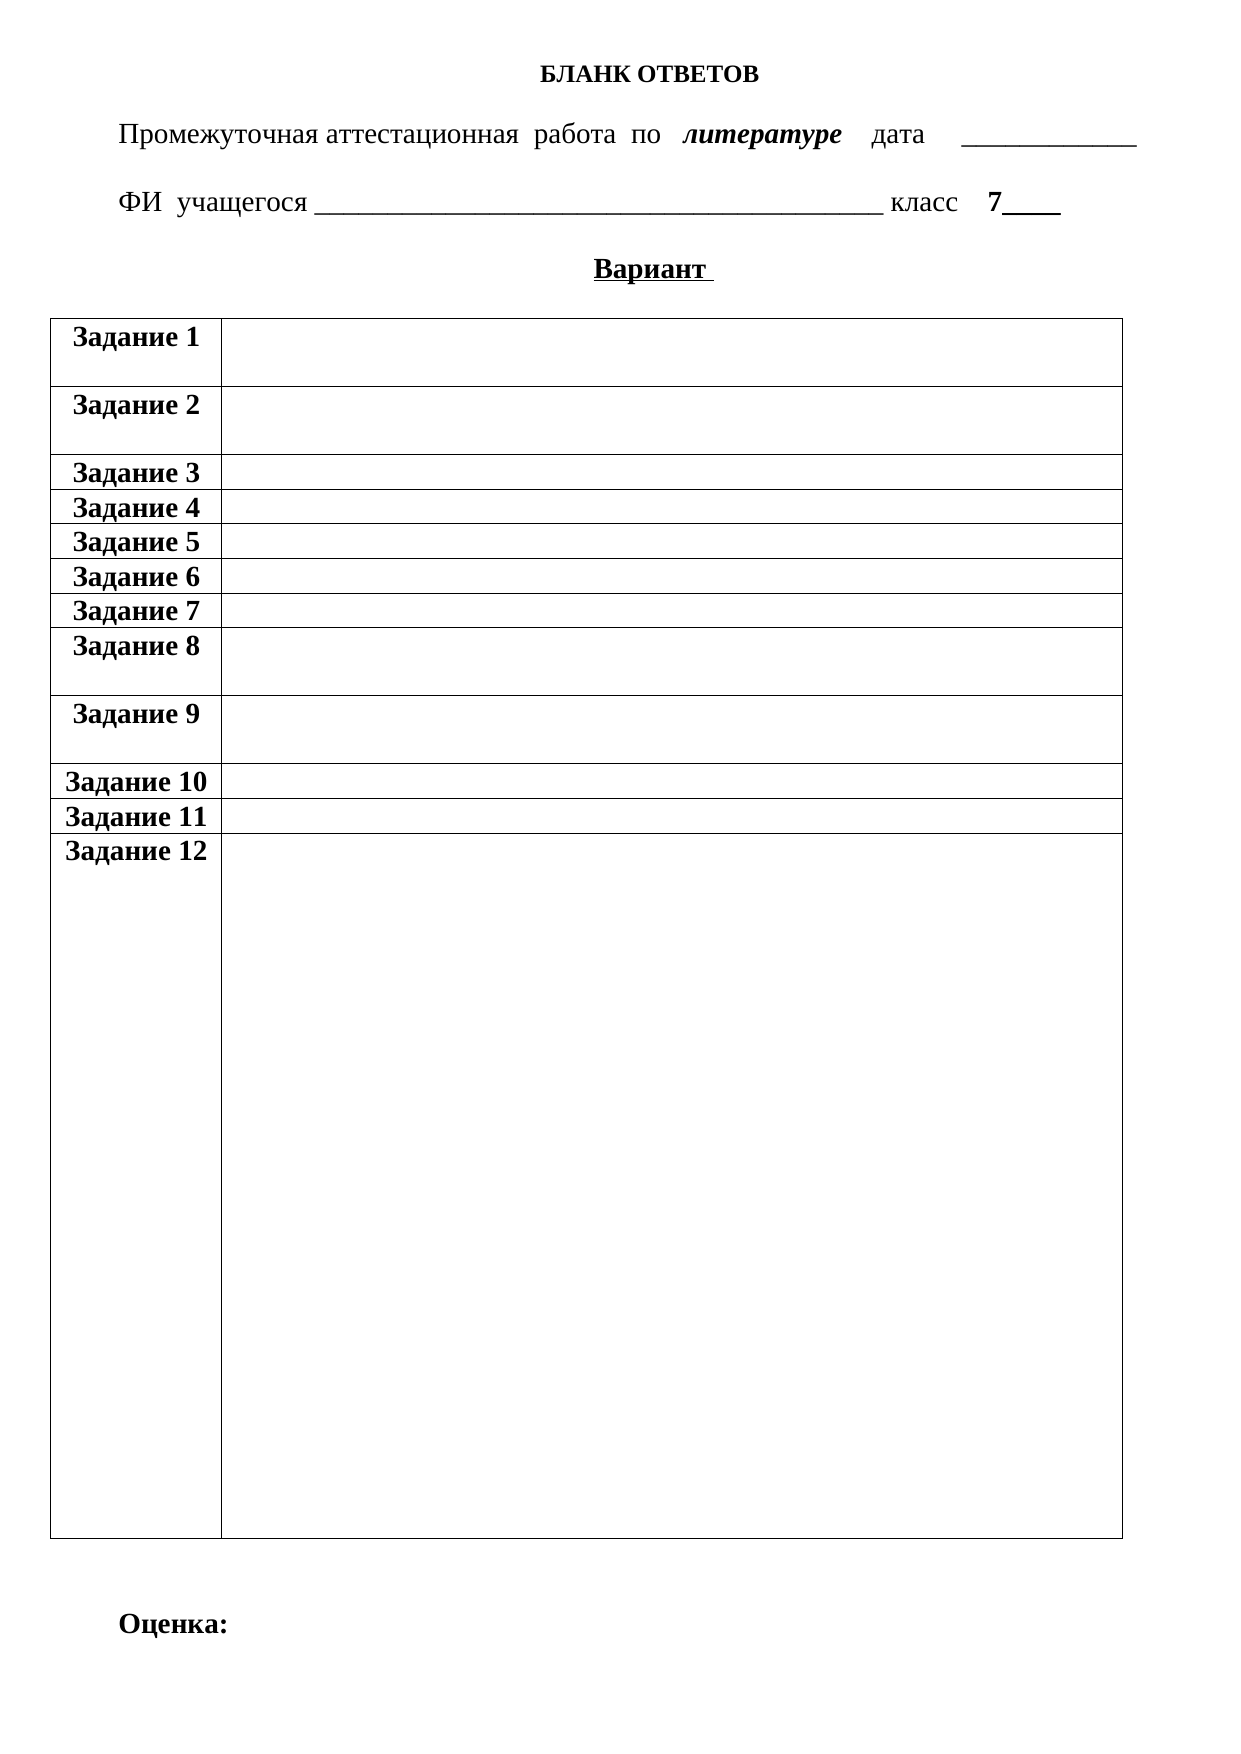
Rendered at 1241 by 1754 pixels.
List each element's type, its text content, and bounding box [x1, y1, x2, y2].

table_cell [222, 490, 1122, 523]
table_cell [222, 524, 1122, 558]
table_header [222, 319, 1122, 386]
text БЛАНК ОТВЕТОВ [118, 59, 1181, 88]
table_cell Задание 9 [51, 696, 221, 763]
table_cell Задание 7 [51, 594, 221, 627]
table_cell Задание 2 [51, 387, 221, 454]
table_header Задание 1 [51, 319, 221, 386]
table_cell Задание 12 [51, 834, 221, 1538]
table_cell Задание 4 [51, 490, 221, 523]
table_cell [222, 387, 1122, 454]
table_cell [222, 696, 1122, 763]
text ФИ учащегося _______________________________________ класс 7____ [118, 184, 1181, 217]
table_cell Задание 10 [51, 764, 221, 798]
table_cell [222, 628, 1122, 695]
text Промежуточная аттестационная работа по литературе дата ____________ [118, 117, 1181, 150]
table_cell [222, 455, 1122, 489]
table_cell Задание 8 [51, 628, 221, 695]
text Вариант [118, 251, 1181, 284]
table_cell [222, 764, 1122, 798]
table_cell [222, 799, 1122, 832]
table_cell Задание 11 [51, 799, 221, 832]
table_cell Задание 5 [51, 524, 221, 558]
table_cell [222, 834, 1122, 1538]
text Оценка: [118, 1606, 1181, 1639]
table_cell [222, 559, 1122, 592]
table_cell Задание 3 [51, 455, 221, 489]
table_cell Задание 6 [51, 559, 221, 592]
table_cell [222, 594, 1122, 627]
